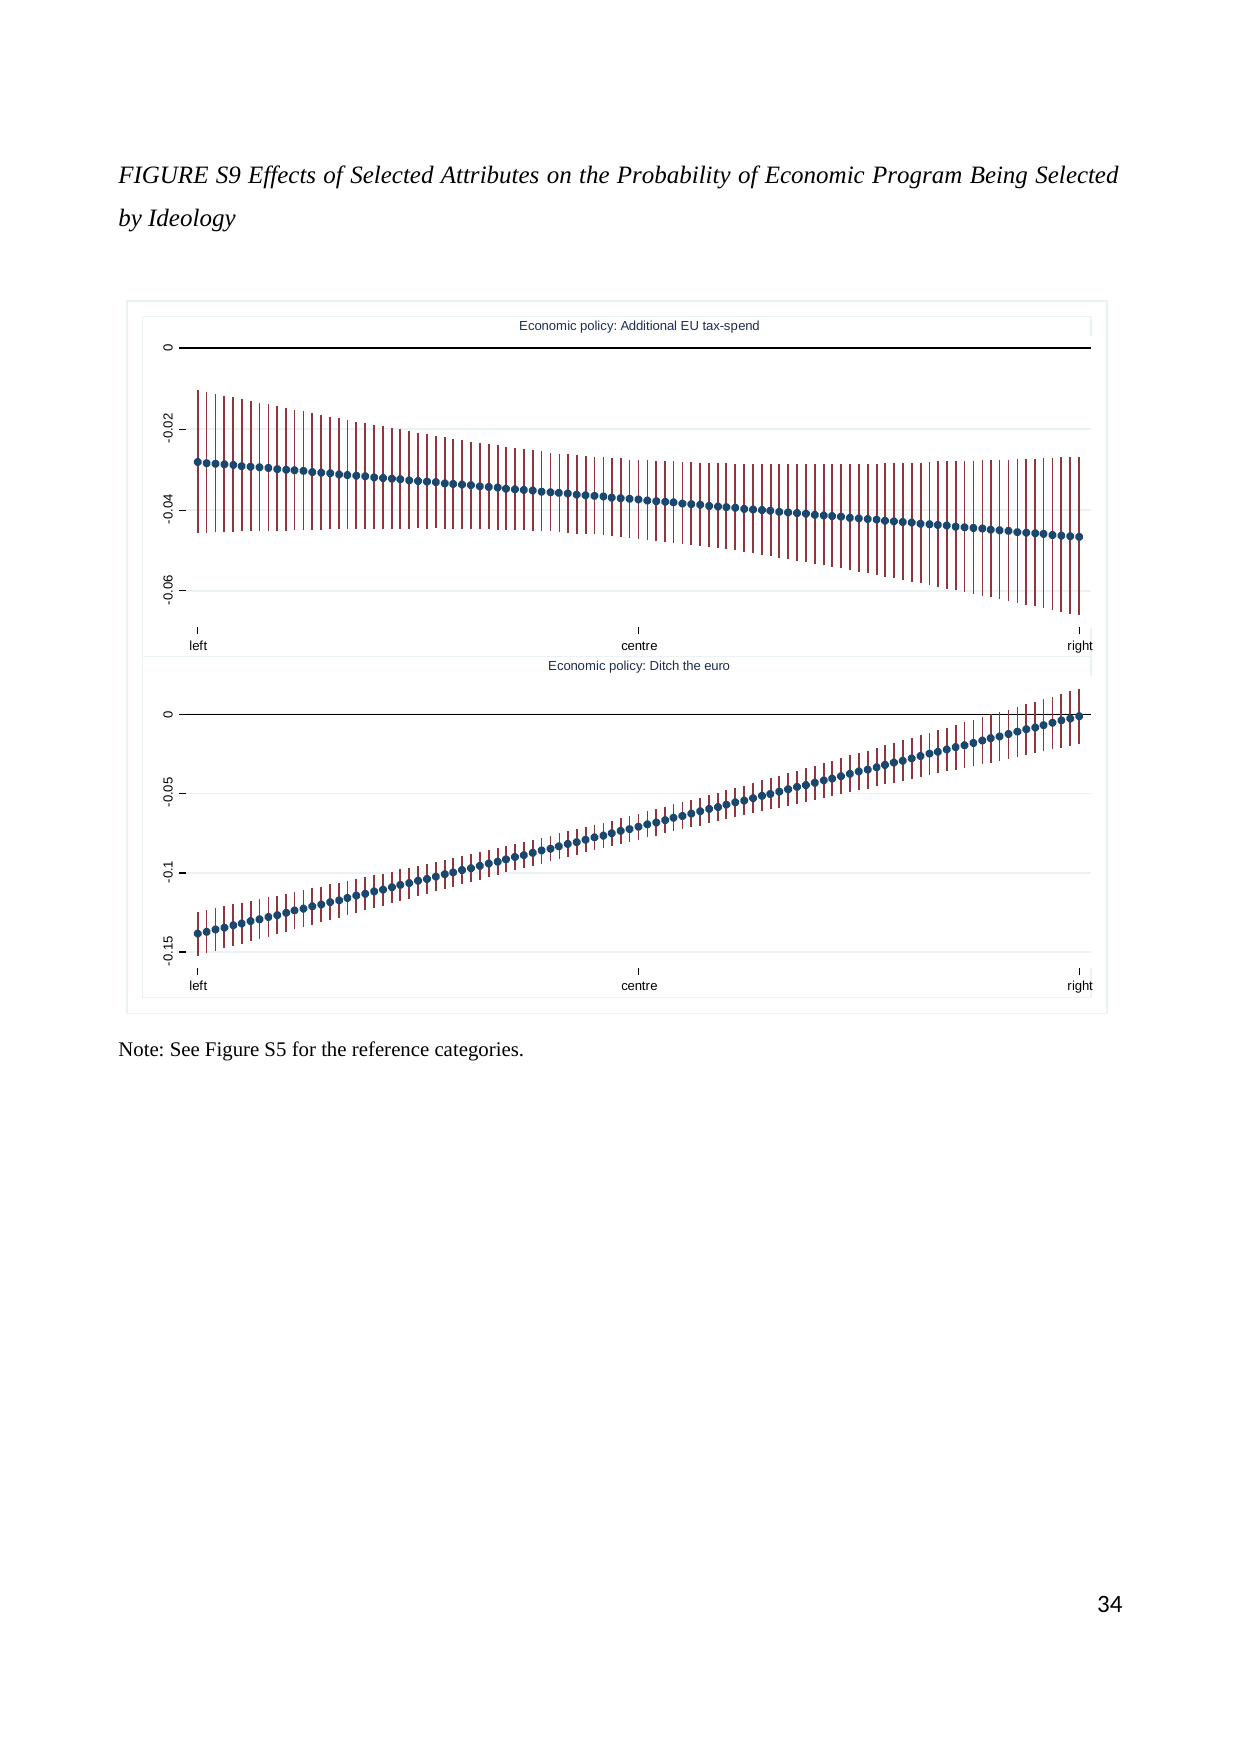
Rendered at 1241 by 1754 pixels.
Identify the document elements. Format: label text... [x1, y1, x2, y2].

text Note: See Figure S5 for the reference categories. [118, 1037, 1122, 1061]
subtitle FIGURE S9 Effects of Selected Attributes on the Probability of Economic Program Being Selected by Ideology [118, 160, 1122, 232]
